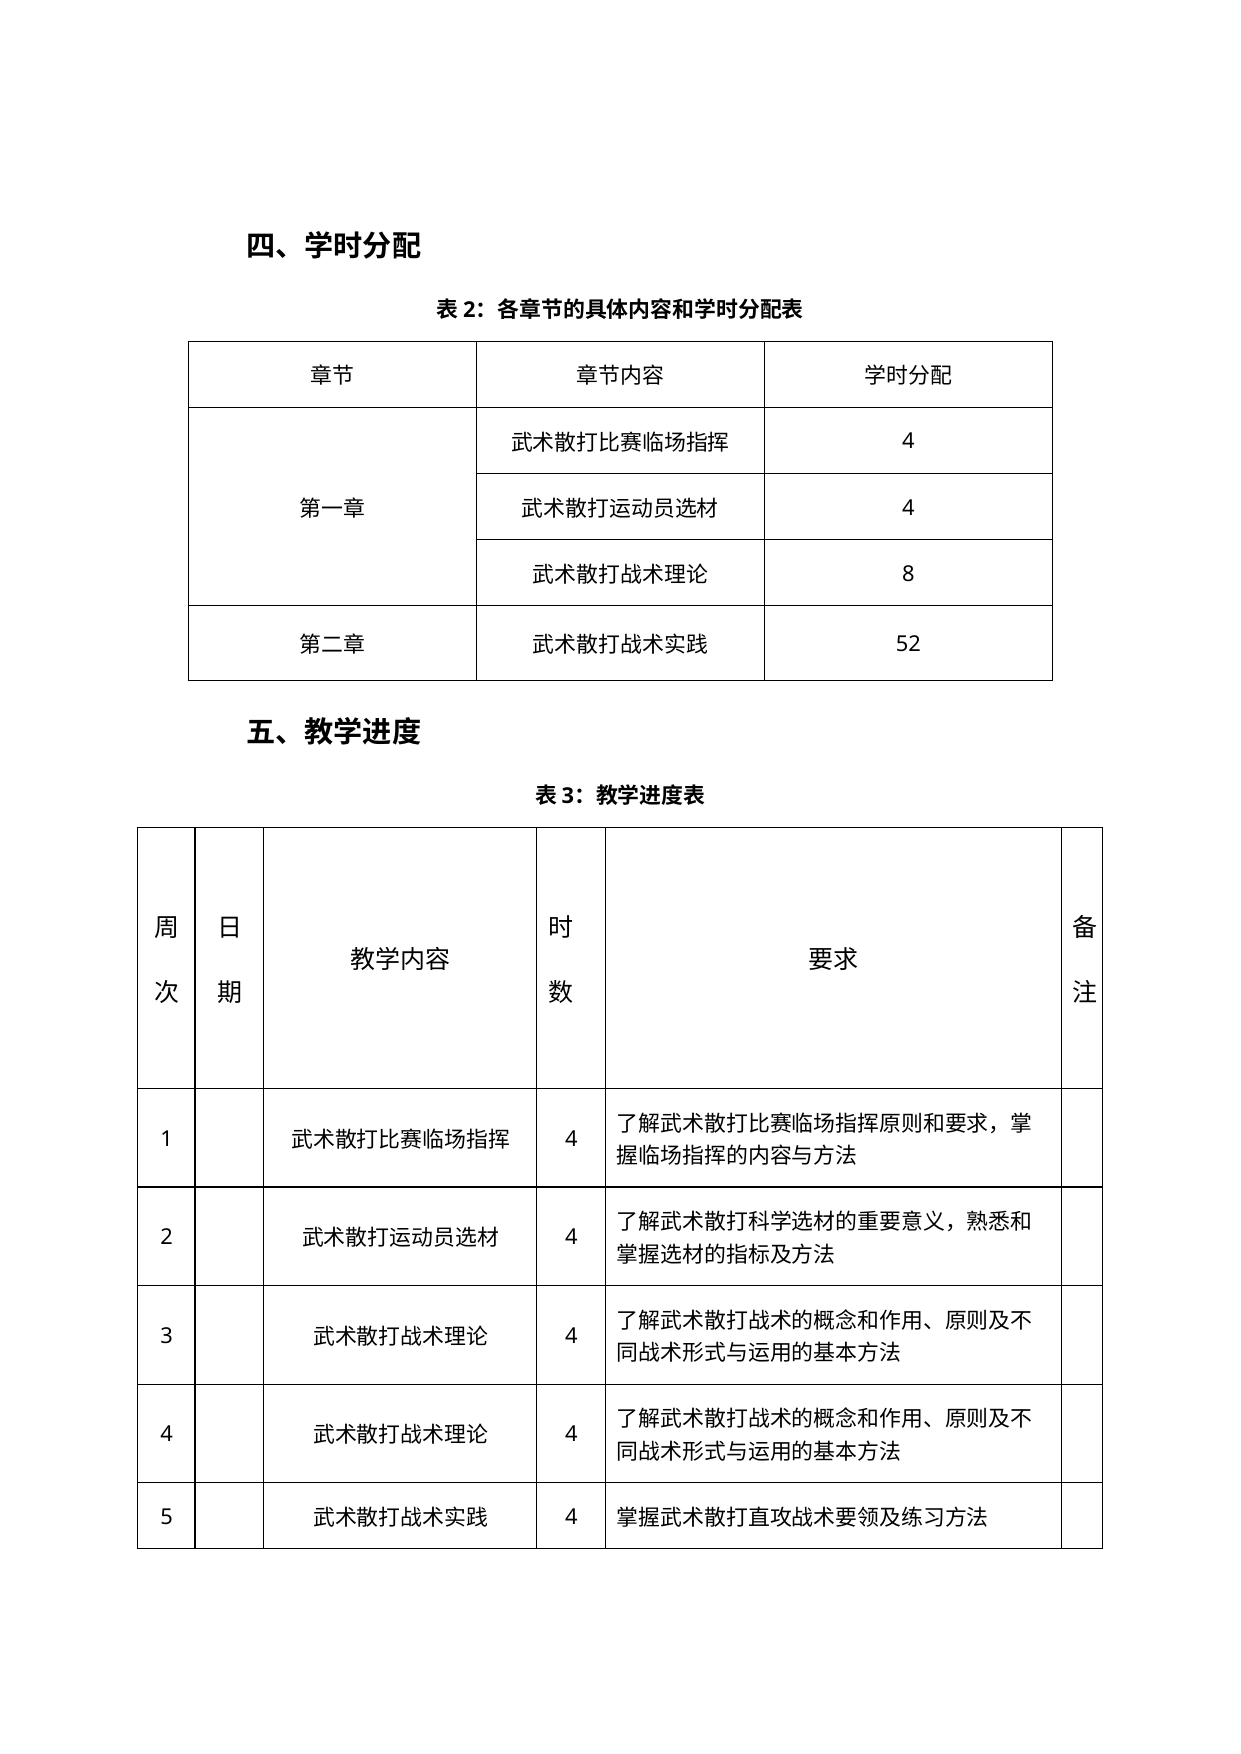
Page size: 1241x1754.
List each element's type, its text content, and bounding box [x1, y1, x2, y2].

table_cell 4 [537, 1483, 605, 1548]
table_cell 2 [138, 1188, 194, 1285]
table_cell 了解武术散打科学选材的重要意义，熟悉和掌握选材的指标及方法 [606, 1188, 1061, 1285]
table_cell 武术散打战术理论 [264, 1286, 536, 1383]
table_header 要求 [606, 828, 1061, 1088]
table_header 章节 [189, 342, 476, 407]
table_cell 8 [765, 540, 1052, 605]
table_cell 了解武术散打战术的概念和作用、原则及不同战术形式与运用的基本方法 [606, 1286, 1061, 1383]
table_cell 第一章 [189, 408, 476, 605]
table_cell 3 [138, 1286, 194, 1383]
table_header 章节内容 [477, 342, 764, 407]
table_header 备注 [1062, 828, 1102, 1088]
table_header 周次 [138, 828, 194, 1088]
table_header 教学内容 [264, 828, 536, 1088]
table_cell 4 [138, 1385, 194, 1482]
table_cell [196, 1286, 263, 1383]
table_cell 5 [138, 1483, 194, 1548]
table_cell 武术散打比赛临场指挥 [477, 408, 764, 473]
table_cell 4 [537, 1286, 605, 1383]
table_header 日期 [196, 828, 263, 1088]
table_cell 第二章 [189, 606, 476, 679]
table_cell 4 [765, 408, 1052, 473]
table_cell 4 [765, 474, 1052, 539]
table_cell 武术散打战术理论 [477, 540, 764, 605]
list 教学进度 [187, 697, 1053, 762]
table_cell 了解武术散打比赛临场指挥原则和要求，掌握临场指挥的内容与方法 [606, 1089, 1061, 1186]
table_cell 1 [138, 1089, 194, 1186]
table_cell 4 [537, 1089, 605, 1186]
text 四、学时分配 [187, 211, 1053, 276]
text 表3：教学进度表 [187, 778, 1053, 811]
table_cell [196, 1089, 263, 1186]
table_cell 4 [537, 1188, 605, 1285]
table_cell 武术散打运动员选材 [477, 474, 764, 539]
table_header 学时分配 [765, 342, 1052, 407]
table_cell 武术散打战术实践 [264, 1483, 536, 1548]
table_cell [1062, 1385, 1102, 1482]
table_cell 武术散打战术理论 [264, 1385, 536, 1482]
table_header 时数 [537, 828, 605, 1088]
table_cell [1062, 1089, 1102, 1186]
table_cell 掌握武术散打直攻战术要领及练习方法 [606, 1483, 1061, 1548]
table_cell [196, 1188, 263, 1285]
table_cell 武术散打比赛临场指挥 [264, 1089, 536, 1186]
table_cell [196, 1483, 263, 1548]
table_cell [1062, 1286, 1102, 1383]
table_cell 了解武术散打战术的概念和作用、原则及不同战术形式与运用的基本方法 [606, 1385, 1061, 1482]
table_cell [196, 1385, 263, 1482]
text 表2：各章节的具体内容和学时分配表 [187, 292, 1053, 324]
table_cell 武术散打战术实践 [477, 606, 764, 679]
table_cell 4 [537, 1385, 605, 1482]
table_cell 52 [765, 606, 1052, 679]
table_cell [1062, 1188, 1102, 1285]
table_cell [1062, 1483, 1102, 1548]
table_cell 武术散打运动员选材 [264, 1188, 536, 1285]
